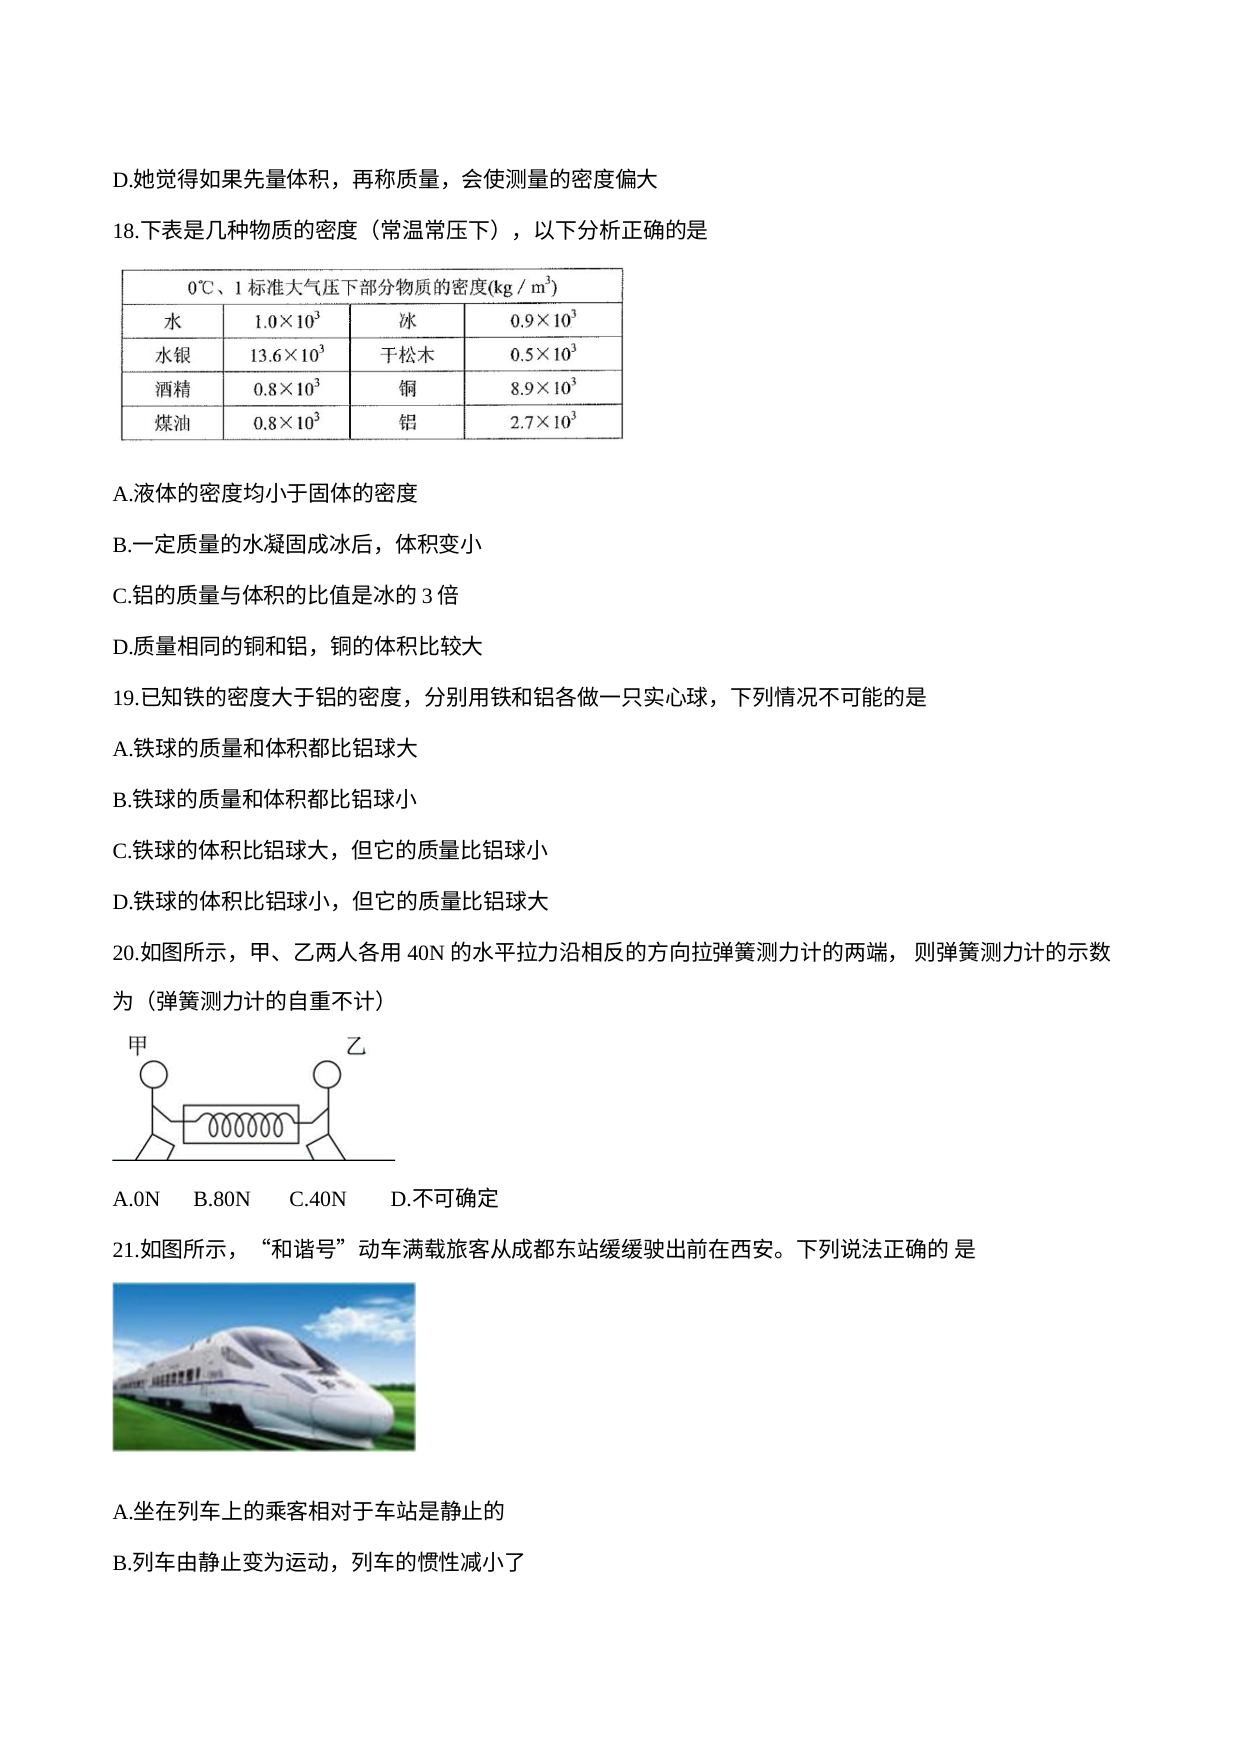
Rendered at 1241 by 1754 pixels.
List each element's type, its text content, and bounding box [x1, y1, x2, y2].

text B.一定质量的水凝固成冰后，体积变小 [112, 526, 1131, 559]
text 20.如图所示，甲、乙两人各用 40N 的水平拉力沿相反的方向拉弹簧测力计的两端， 则弹簧测力计的示数为（弹簧测力计的自重不计） [112, 934, 1131, 1016]
text C.铝的质量与体积的比值是冰的 3倍 [112, 577, 1131, 610]
picture [112, 1034, 396, 1161]
text 21.如图所示，“和谐号”动车满载旅客从成都东站缓缓驶出前在西安。下列说法正确的 是 [112, 1231, 1131, 1264]
text D.质量相同的铜和铝，铜的体积比较大 [112, 628, 1131, 661]
text A.铁球的质量和体积都比铝球大 [112, 730, 1131, 763]
text A.液体的密度均小于固体的密度 [112, 475, 1131, 508]
text 19.已知铁的密度大于铝的密度，分别用铁和铝各做一只实心球，下列情况不可能的是 [112, 679, 1131, 712]
text 18.下表是几种物质的密度（常温常压下），以下分析正确的是 [112, 213, 1131, 246]
text B.铁球的质量和体积都比铝球小 [112, 781, 1131, 814]
picture [112, 1282, 417, 1452]
text A.坐在列车上的乘客相对于车站是静止的 [112, 1493, 1131, 1526]
text C.铁球的体积比铝球大，但它的质量比铝球小 [112, 832, 1131, 865]
text B.列车由静止变为运动，列车的惯性减小了 [112, 1544, 1131, 1577]
picture [112, 264, 627, 444]
text A.0N B.80N C.40N D.不可确定 [112, 1180, 1131, 1213]
text D.铁球的体积比铝球小，但它的质量比铝球大 [112, 883, 1131, 916]
text D.她觉得如果先量体积，再称质量，会使测量的密度偏大 [112, 162, 1131, 194]
